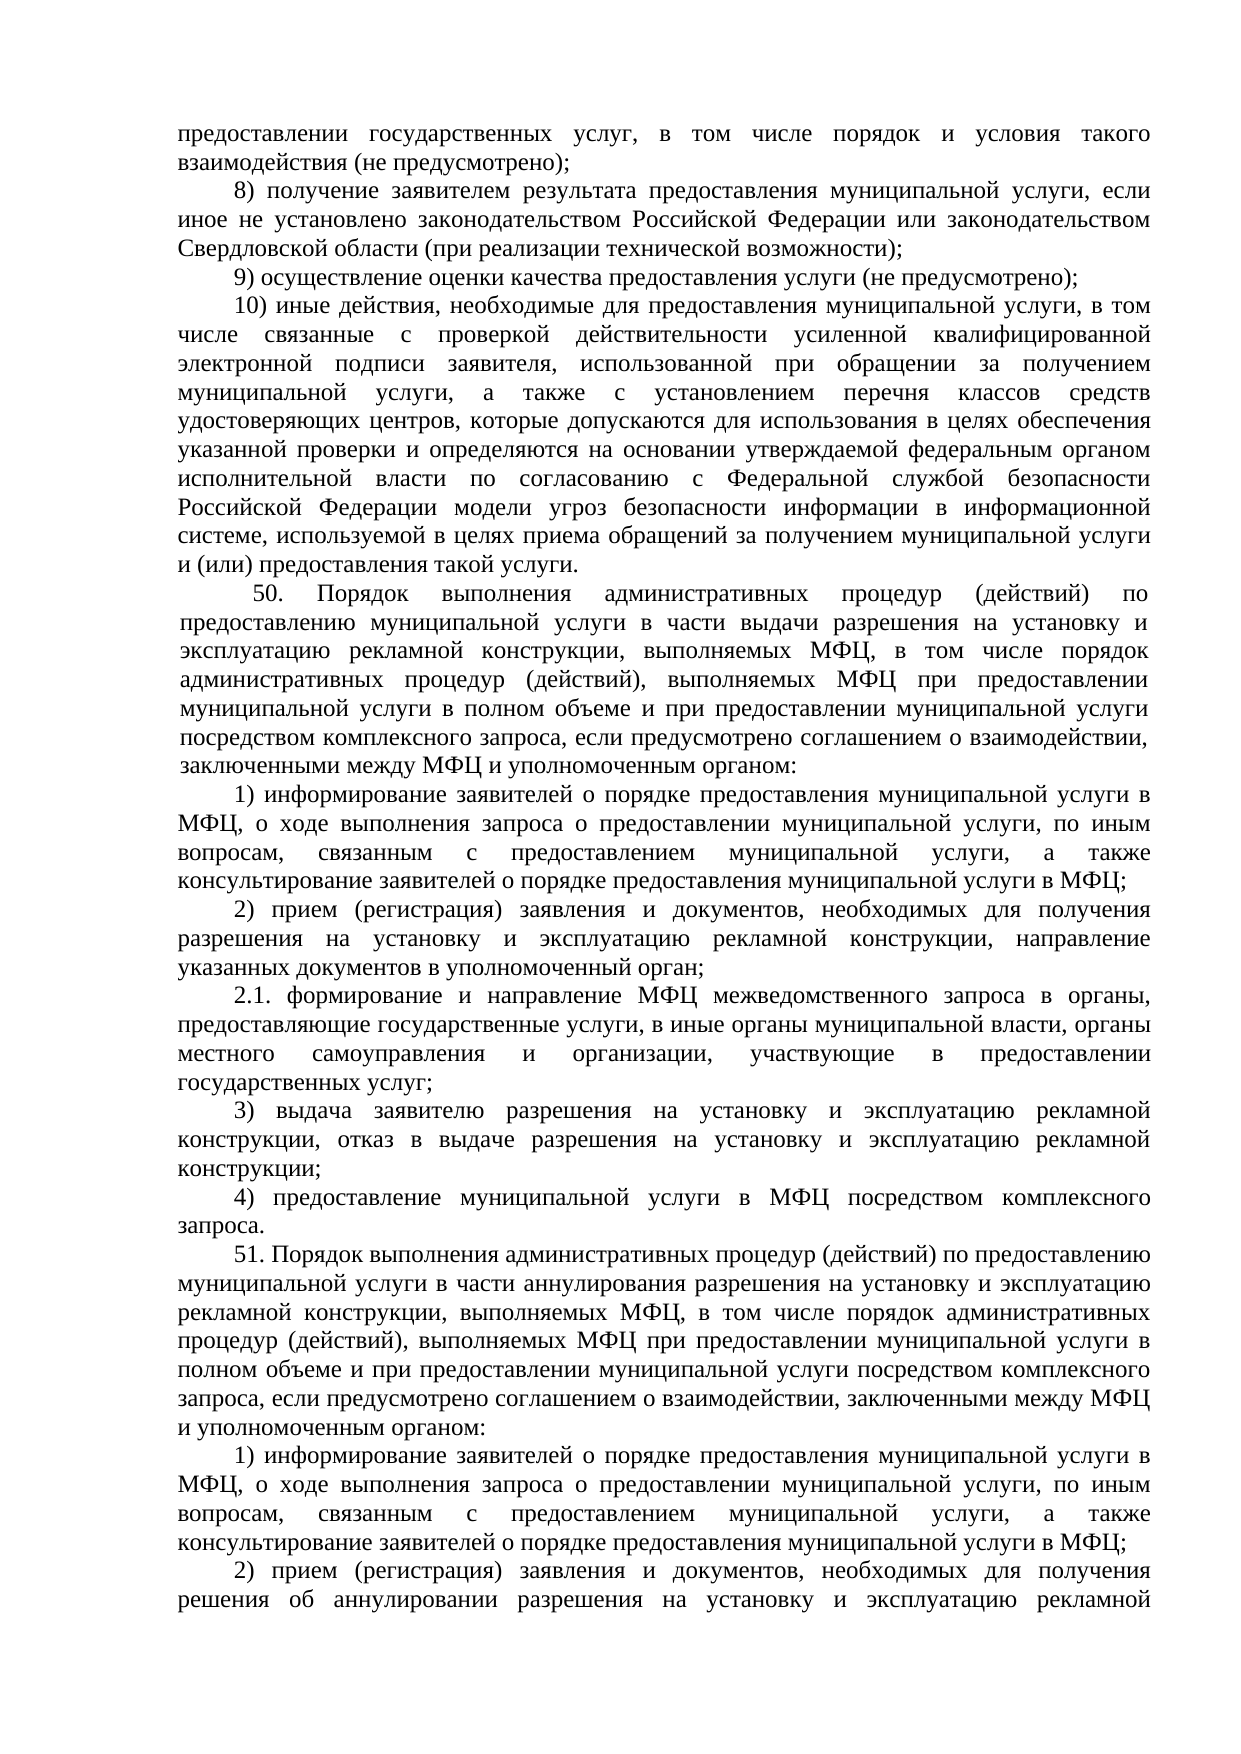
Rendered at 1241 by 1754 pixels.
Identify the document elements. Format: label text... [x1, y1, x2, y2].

text 3) выдача заявителю разрешения на установку и эксплуатацию рекламной конструкции, отказ в выдаче разрешения на установку и эксплуатацию рекламной конструкции; [177, 1096, 1152, 1182]
text 2) прием (регистрация) заявления и документов, необходимых для получения разрешения на установку и эксплуатацию рекламной конструкции, направление указанных документов в уполномоченный орган; [177, 894, 1152, 981]
text 9) осуществление оценки качества предоставления услуги (не предусмотрено); [177, 262, 1152, 291]
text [177, 118, 1152, 176]
text 8) получение заявителем результата предоставления муниципальной услуги, если иное не установлено законодательством Российской Федерации или законодательством Свердловской области (при реализации технической возможности); [177, 176, 1152, 262]
text 10) иные действия, необходимые для предоставления муниципальной услуги, в том числе связанные с проверкой действительности усиленной квалифицированной электронной подписи заявителя, использованной при обращении за получением муниципальной услуги, а также с установлением перечня классов средств удостоверяющих центров, которые допускаются для использования в целях обеспечения указанной проверки и определяются на основании утверждаемой федеральным органом исполнительной власти по согласованию с Федеральной службой безопасности Российской Федерации модели угроз безопасности информации в информационной системе, используемой в целях приема обращений за получением муниципальной услуги и (или) предоставления такой услуги. [177, 291, 1152, 578]
text 50. Порядок выполнения административных процедур (действий) по предоставлению муниципальной услуги в части выдачи разрешения на установку и эксплуатацию рекламной конструкции, выполняемых МФЦ, в том числе порядок административных процедур (действий), выполняемых МФЦ при предоставлении муниципальной услуги в полном объеме и при предоставлении муниципальной услуги посредством комплексного запроса, если предусмотрено соглашением о взаимодействии, заключенными между МФЦ и уполномоченным органом: [179, 578, 1149, 779]
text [177, 1556, 1152, 1613]
text 51. Порядок выполнения административных процедур (действий) по предоставлению муниципальной услуги в части аннулирования разрешения на установку и эксплуатацию рекламной конструкции, выполняемых МФЦ, в том числе порядок административных процедур (действий), выполняемых МФЦ при предоставлении муниципальной услуги в полном объеме и при предоставлении муниципальной услуги посредством комплексного запроса, если предусмотрено соглашением о взаимодействии, заключенными между МФЦ и уполномоченным органом: [177, 1239, 1152, 1441]
text 1) информирование заявителей о порядке предоставления муниципальной услуги в МФЦ, о ходе выполнения запроса о предоставлении муниципальной услуги, по иным вопросам, связанным с предоставлением муниципальной услуги, а также консультирование заявителей о порядке предоставления муниципальной услуги в МФЦ; [177, 1441, 1152, 1556]
text 4) предоставление муниципальной услуги в МФЦ посредством комплексного запроса. [177, 1182, 1152, 1239]
text 1) информирование заявителей о порядке предоставления муниципальной услуги в МФЦ, о ходе выполнения запроса о предоставлении муниципальной услуги, по иным вопросам, связанным с предоставлением муниципальной услуги, а также консультирование заявителей о порядке предоставления муниципальной услуги в МФЦ; [177, 779, 1152, 894]
text 2.1. формирование и направление МФЦ межведомственного запроса в органы, предоставляющие государственные услуги, в иные органы муниципальной власти, органы местного самоуправления и организации, участвующие в предоставлении государственных услуг; [177, 981, 1152, 1096]
